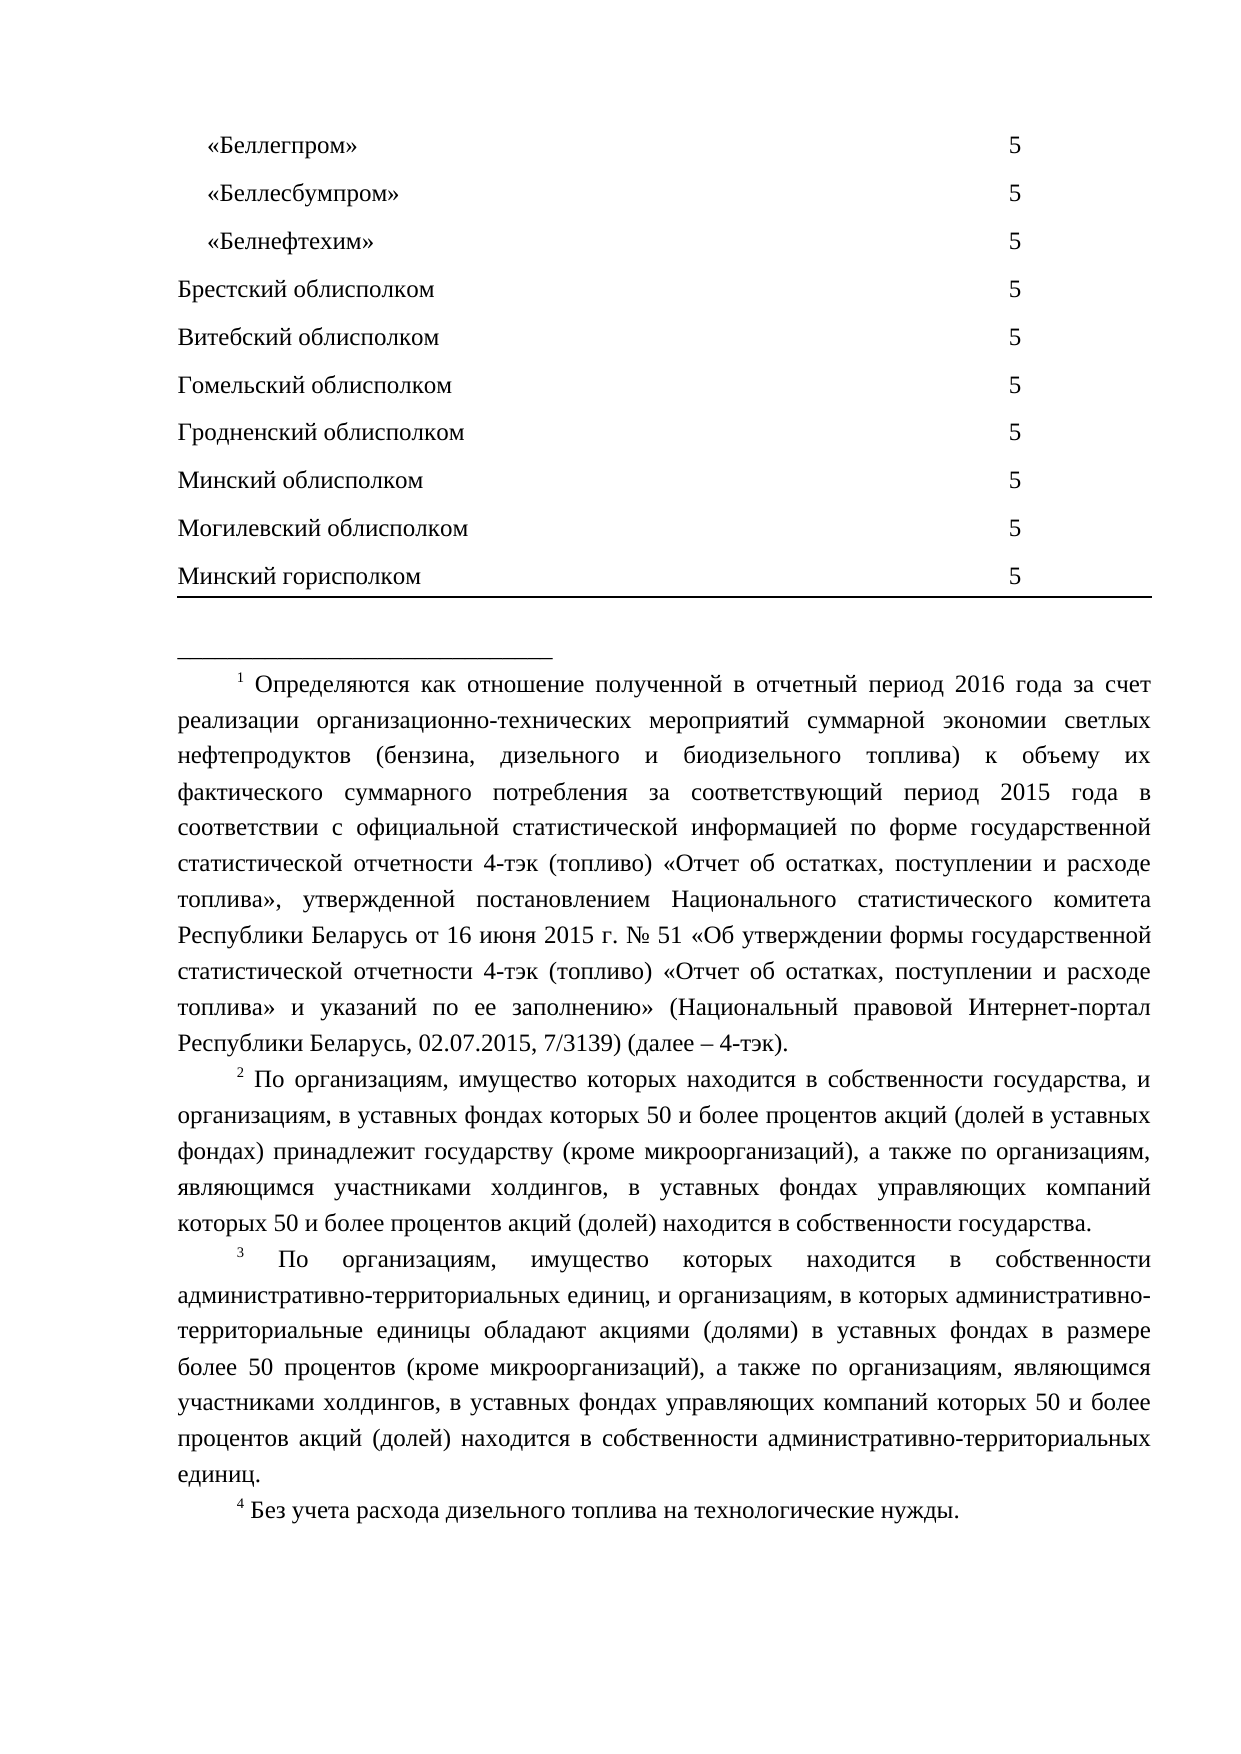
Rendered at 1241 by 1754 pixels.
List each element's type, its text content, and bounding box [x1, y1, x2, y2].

table_cell «Белнефтехим» [177, 214, 879, 262]
text ______________________________ [177, 633, 1152, 662]
table_cell «Беллесбумпром» [177, 166, 879, 214]
table_cell 5 [879, 357, 1152, 405]
table_cell Минский облисполком [177, 453, 879, 501]
text 3 По организациям, имущество которых находится в собственности административно-территориальных единиц, и организациям, в которых административно-территориальные единицы обладают акциями (долями) в уставных фондах в размере более 50 процентов (кроме микроорганизаций), а также по организациям, являющимся участниками холдингов, в уставных фондах управляющих компаний которых 50 и более процентов акций (долей) находится в собственности административно-территориальных единиц. [177, 1244, 1152, 1488]
text 4 Без учета расхода дизельного топлива на технологические нужды. [177, 1495, 1152, 1524]
table_cell Минский горисполком [177, 549, 879, 596]
table_cell 5 [879, 501, 1152, 548]
table_cell Брестский облисполком [177, 262, 879, 309]
table_cell 5 [879, 453, 1152, 501]
text 1 Определяются как отношение полученной в отчетный период 2016 года за счет реализации организационно-технических мероприятий суммарной экономии светлых нефтепродуктов (бензина, дизельного и биодизельного топлива) к объему их фактического суммарного потребления за соответствующий период 2015 года в соответствии с официальной статистической информацией по форме государственной статистической отчетности 4-тэк (топливо) «Отчет об остатках, поступлении и расходе топлива», утвержденной постановлением Национального статистического комитета Республики Беларусь от 16 июня 2015 г. № 51 «Об утверждении формы государственной статистической отчетности 4-тэк (топливо) «Отчет об остатках, поступлении и расходе топлива» и указаний по ее заполнению» (Национальный правовой Интернет-портал Республики Беларусь, 02.07.2015, 7/3139) (далее – 4-тэк). [177, 669, 1152, 1057]
table_cell 5 [879, 309, 1152, 357]
table_cell 5 [879, 262, 1152, 309]
table_cell Гомельский облисполком [177, 357, 879, 405]
table_cell Витебский облисполком [177, 309, 879, 357]
table_cell «Беллегпром» [177, 118, 879, 166]
table_cell 5 [879, 549, 1152, 596]
table_cell 5 [879, 214, 1152, 262]
table_cell Могилевский облисполком [177, 501, 879, 548]
table_cell 5 [879, 405, 1152, 453]
table_cell 5 [879, 166, 1152, 214]
text 2 По организациям, имущество которых находится в собственности государства, и организациям, в уставных фондах которых 50 и более процентов акций (долей в уставных фондах) принадлежит государству (кроме микроорганизаций), а также по организациям, являющимся участниками холдингов, в уставных фондах управляющих компаний которых 50 и более процентов акций (долей) находится в собственности государства. [177, 1064, 1152, 1237]
table_cell 5 [879, 118, 1152, 166]
table_cell Гродненский облисполком [177, 405, 879, 453]
